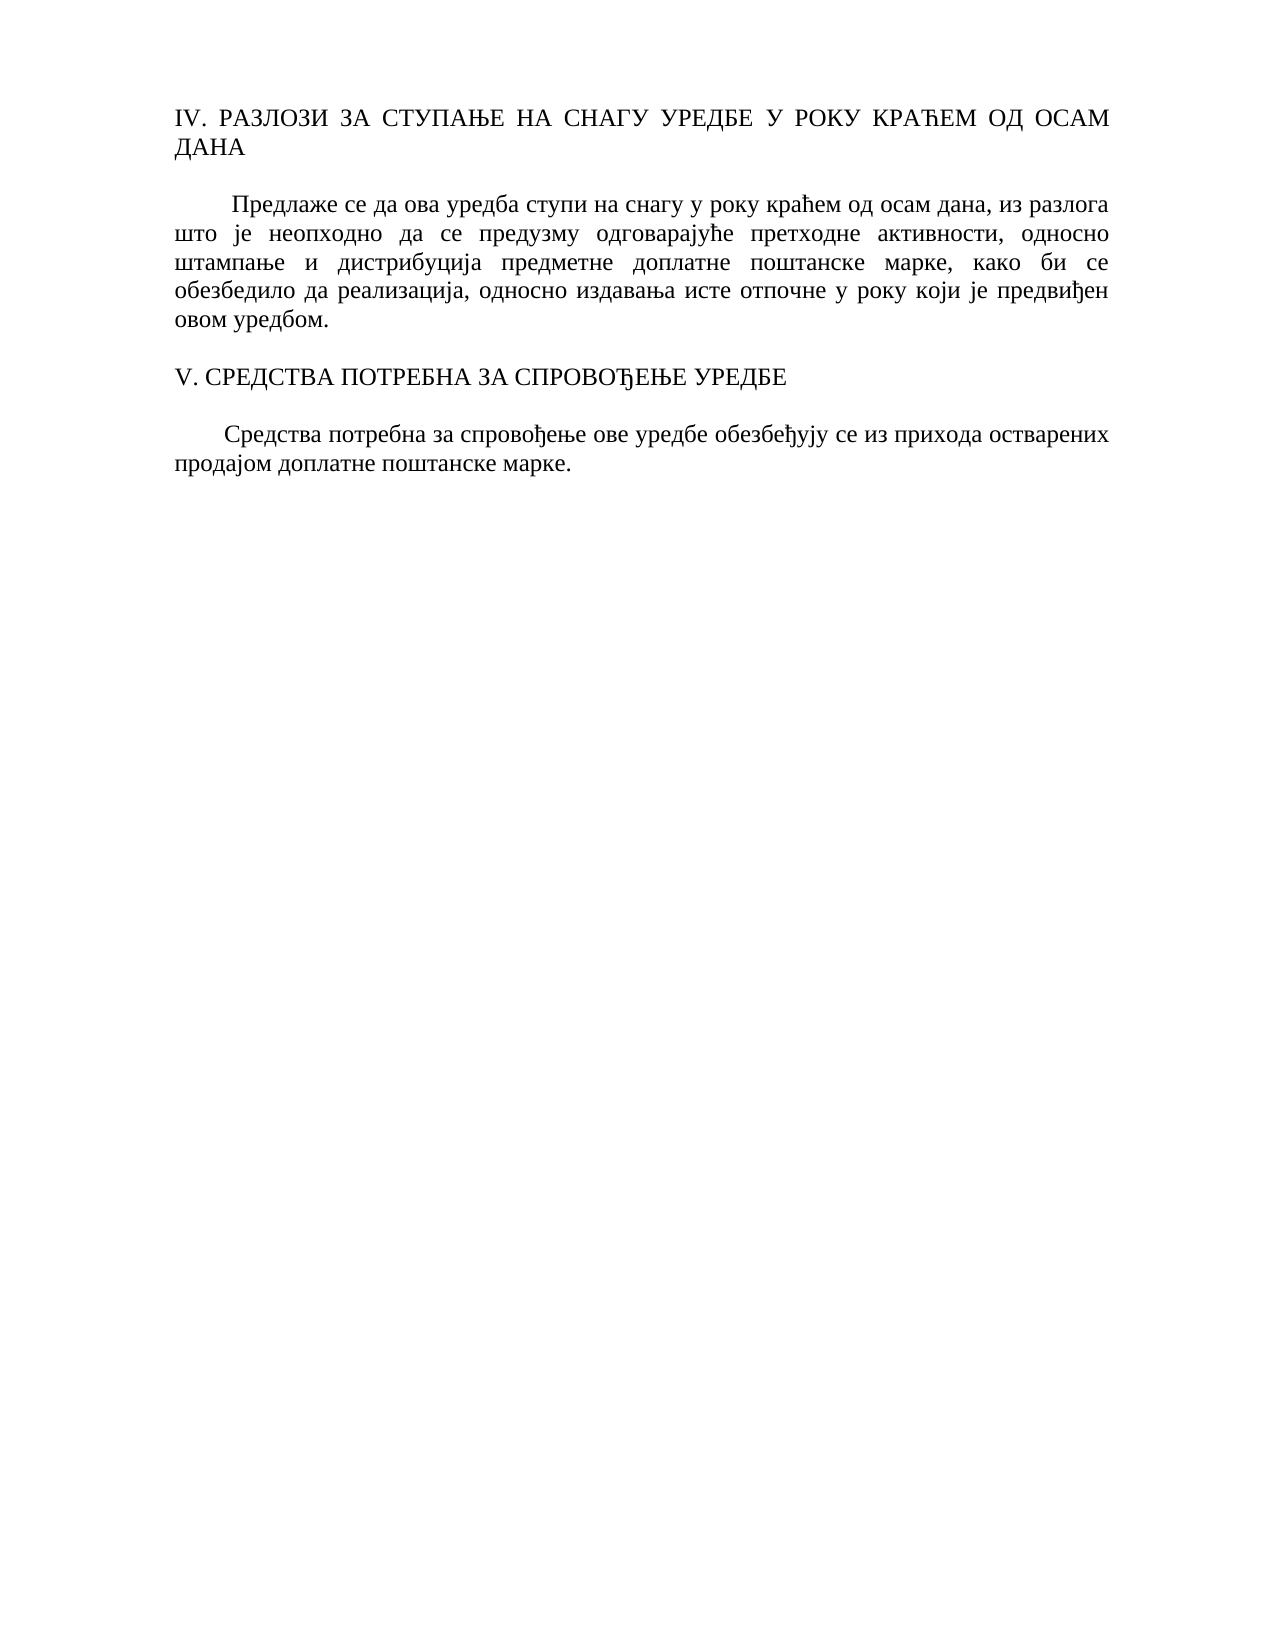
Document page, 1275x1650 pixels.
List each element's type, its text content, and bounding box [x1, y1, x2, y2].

text IV. РАЗЛОЗИ ЗА СТУПАЊЕ НА СНАГУ УРЕДБЕ У РОКУ КРАЋЕМ ОД ОСАМ ДАНА [174, 103, 1110, 161]
text Предлаже се да ова уредба ступи на снагу у року краћем од осам дана, из разлога што је неопходно да се предузму одговарајуће претходне активности, односно штампање и дистрибуција предметне доплатне поштанске марке, како би се обезбедило да реализација, односно издавања исте отпочне у року који је предвиђен овом уредбом. [174, 189, 1110, 333]
text Средства потребна за спровођење ове уредбе обезбеђују се из прихода остварених продајом доплатне поштанске марке. [174, 419, 1110, 477]
text V. СРЕДСТВА ПОТРЕБНА ЗА СПРОВОЂЕЊЕ УРЕДБЕ [174, 362, 1110, 391]
